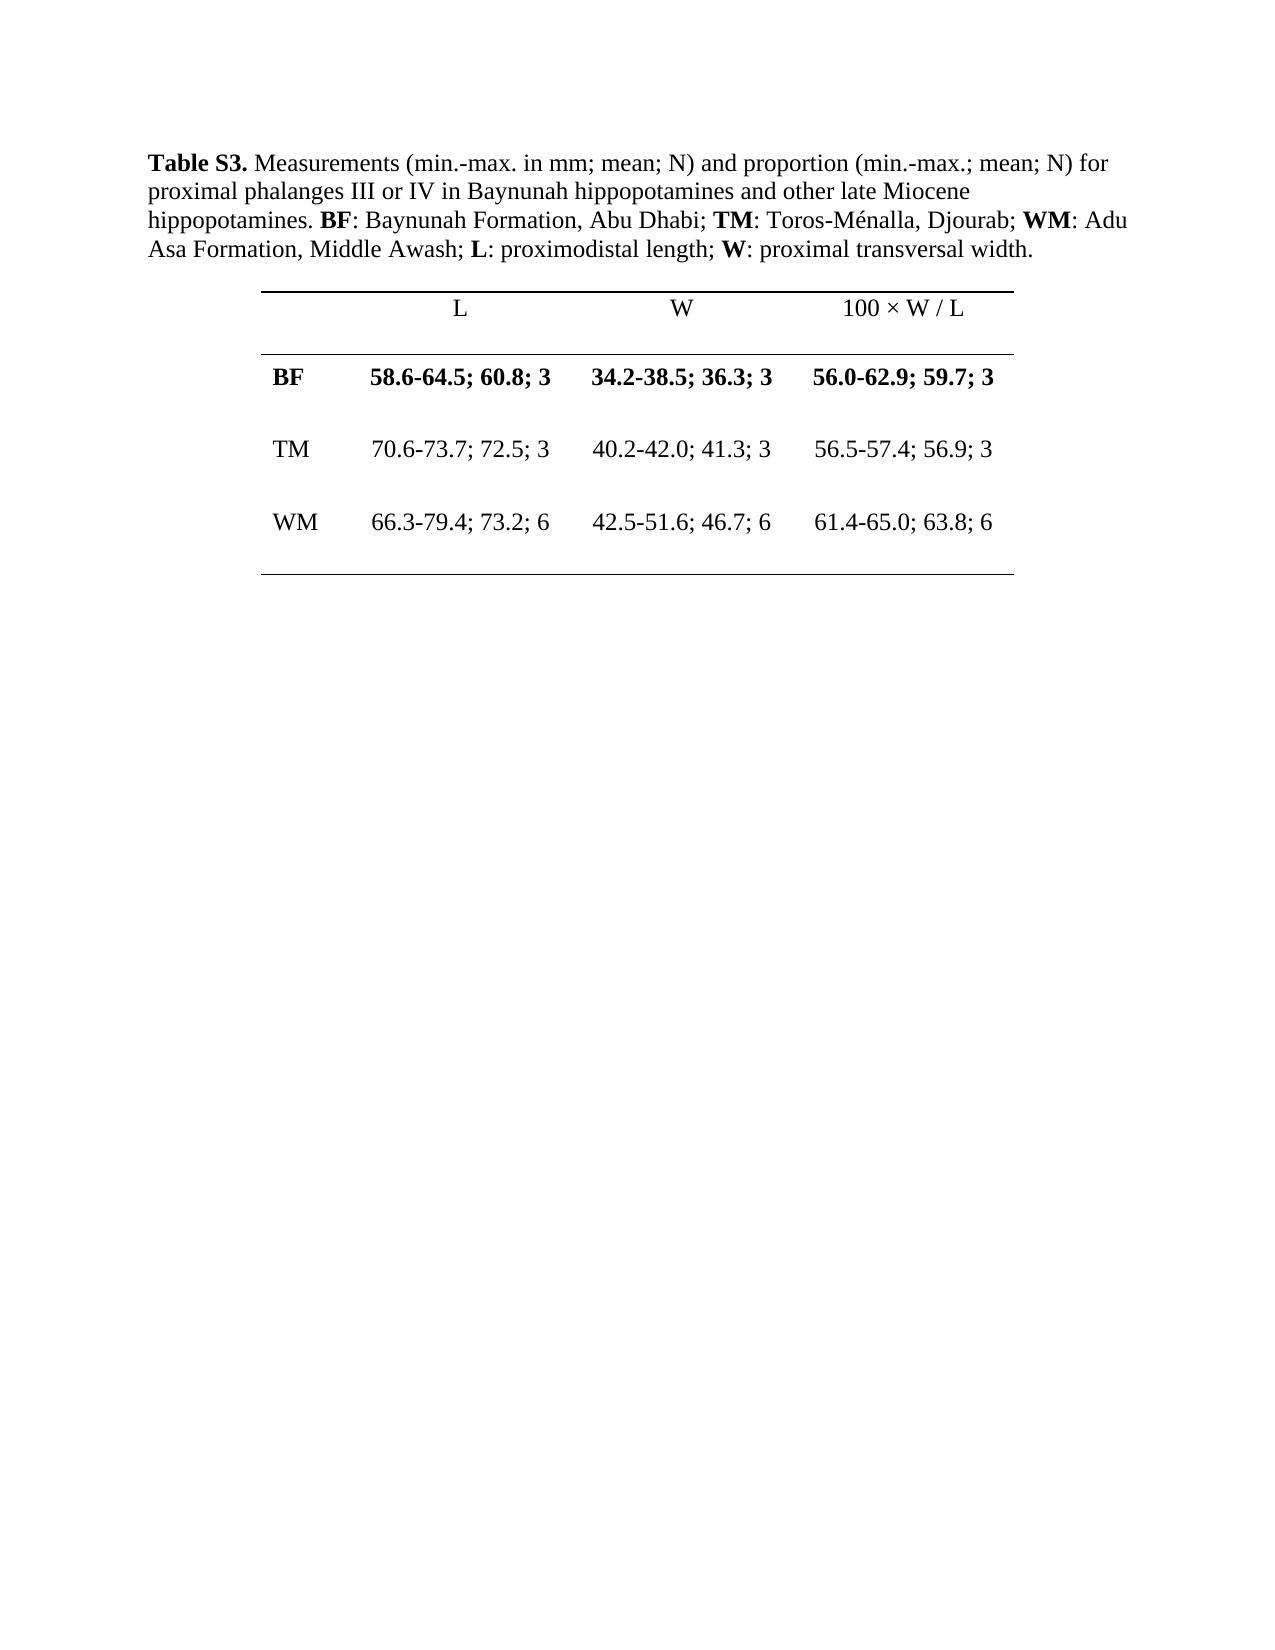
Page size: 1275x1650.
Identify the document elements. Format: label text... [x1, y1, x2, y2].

table_cell 56.0-62.9; 59.7; 3 [793, 355, 1014, 428]
table_cell 61.4-65.0; 63.8; 6 [793, 500, 1014, 574]
table_cell 56.5-57.4; 56.9; 3 [793, 428, 1014, 500]
text Table S3. Measurements (min.-max. in mm; mean; N) and proportion (min.-max.; mean; N) for proximal phalanges III or IV in Baynunah hippopotamines and other late Miocene hippopotamines. BF: Baynunah Formation, Abu Dhabi; TM: Toros-Ménalla, Djourab; WM: Adu Asa Formation, Middle Awash; L: proximodistal length; W: proximal transversal width. [148, 148, 1127, 263]
table_header [261, 293, 349, 354]
table_cell 70.6-73.7; 72.5; 3 [350, 428, 571, 500]
table_header W [571, 293, 792, 354]
table_cell TM [261, 428, 349, 500]
table_cell 34.2-38.5; 36.3; 3 [571, 355, 792, 428]
table_cell 42.5-51.6; 46.7; 6 [571, 500, 792, 574]
table_cell 66.3-79.4; 73.2; 6 [350, 500, 571, 574]
table_cell BF [261, 355, 349, 428]
table_header 100 × W / L [793, 293, 1014, 354]
table_cell 58.6-64.5; 60.8; 3 [350, 355, 571, 428]
table_cell WM [261, 500, 349, 574]
table_cell 40.2-42.0; 41.3; 3 [571, 428, 792, 500]
table_header L [350, 293, 571, 354]
